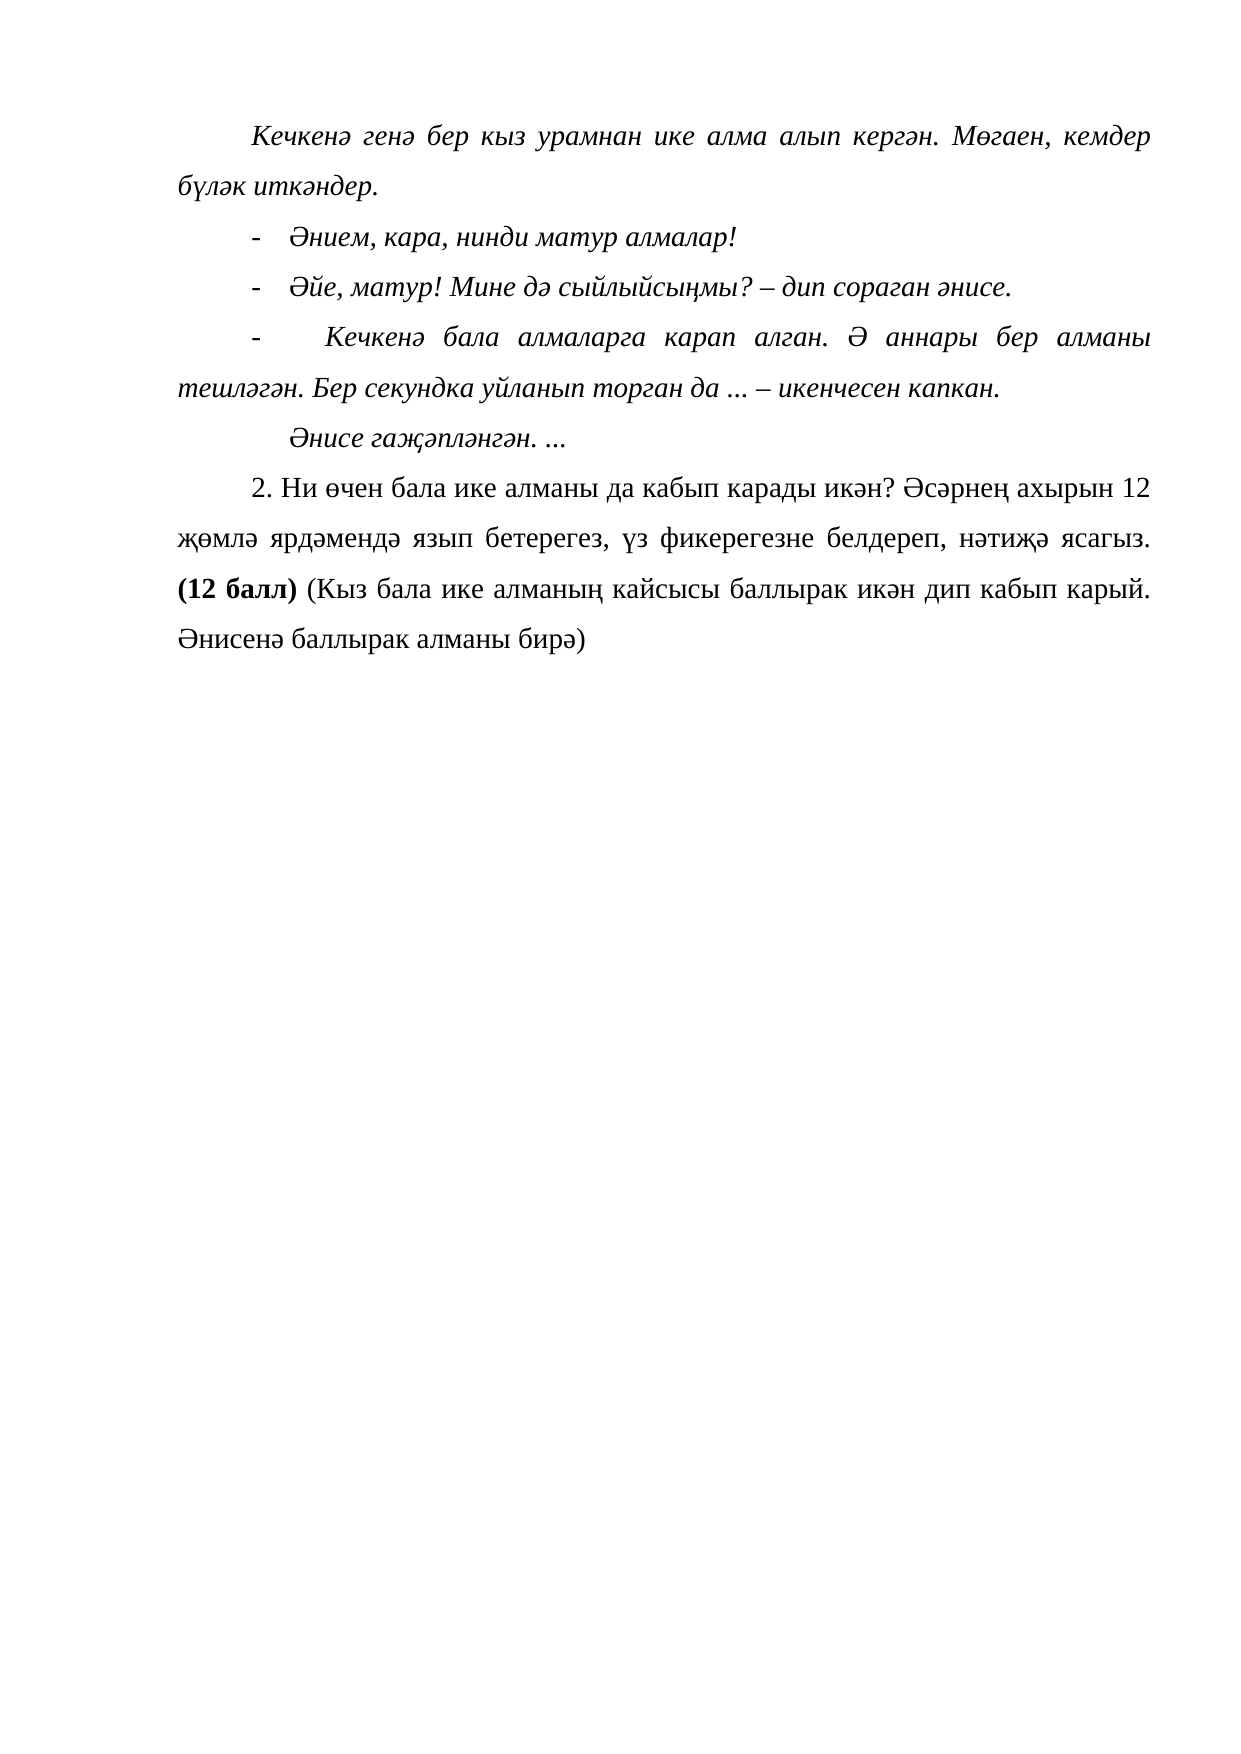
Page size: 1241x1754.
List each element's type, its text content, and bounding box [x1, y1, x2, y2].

text Кечкенә генә бер кыз урамнан ике алма алып кергән. Мөгаен, кемдер бүләк иткәндер. [177, 118, 1152, 202]
text Әнисе гаҗәпләнгән. ... [288, 420, 1152, 453]
text 2. Ни өчен бала ике алманы да кабып карады икән? Әсәрнең ахырын 12 җөмлә ярдәмендә язып бетерегез, үз фикерегезне белдереп, нәтиҗә ясагыз. (12 балл) (Кыз бала ике алманың кайсысы баллырак икән дип кабып карый. Әнисенә баллырак алманы бирә) [177, 470, 1152, 655]
list Әнием, кара, нинди матур алмалар! [251, 219, 1152, 252]
list Әйе, матур! Мине дә сыйлыйсыңмы? – дип сораган әнисе. [251, 269, 1152, 303]
list Кечкенә бала алмаларга карап алган. Ә аннары бер алманы тешләгән. Бер секундка уйланып торган да ... – икенчесен капкан. [177, 319, 1152, 403]
